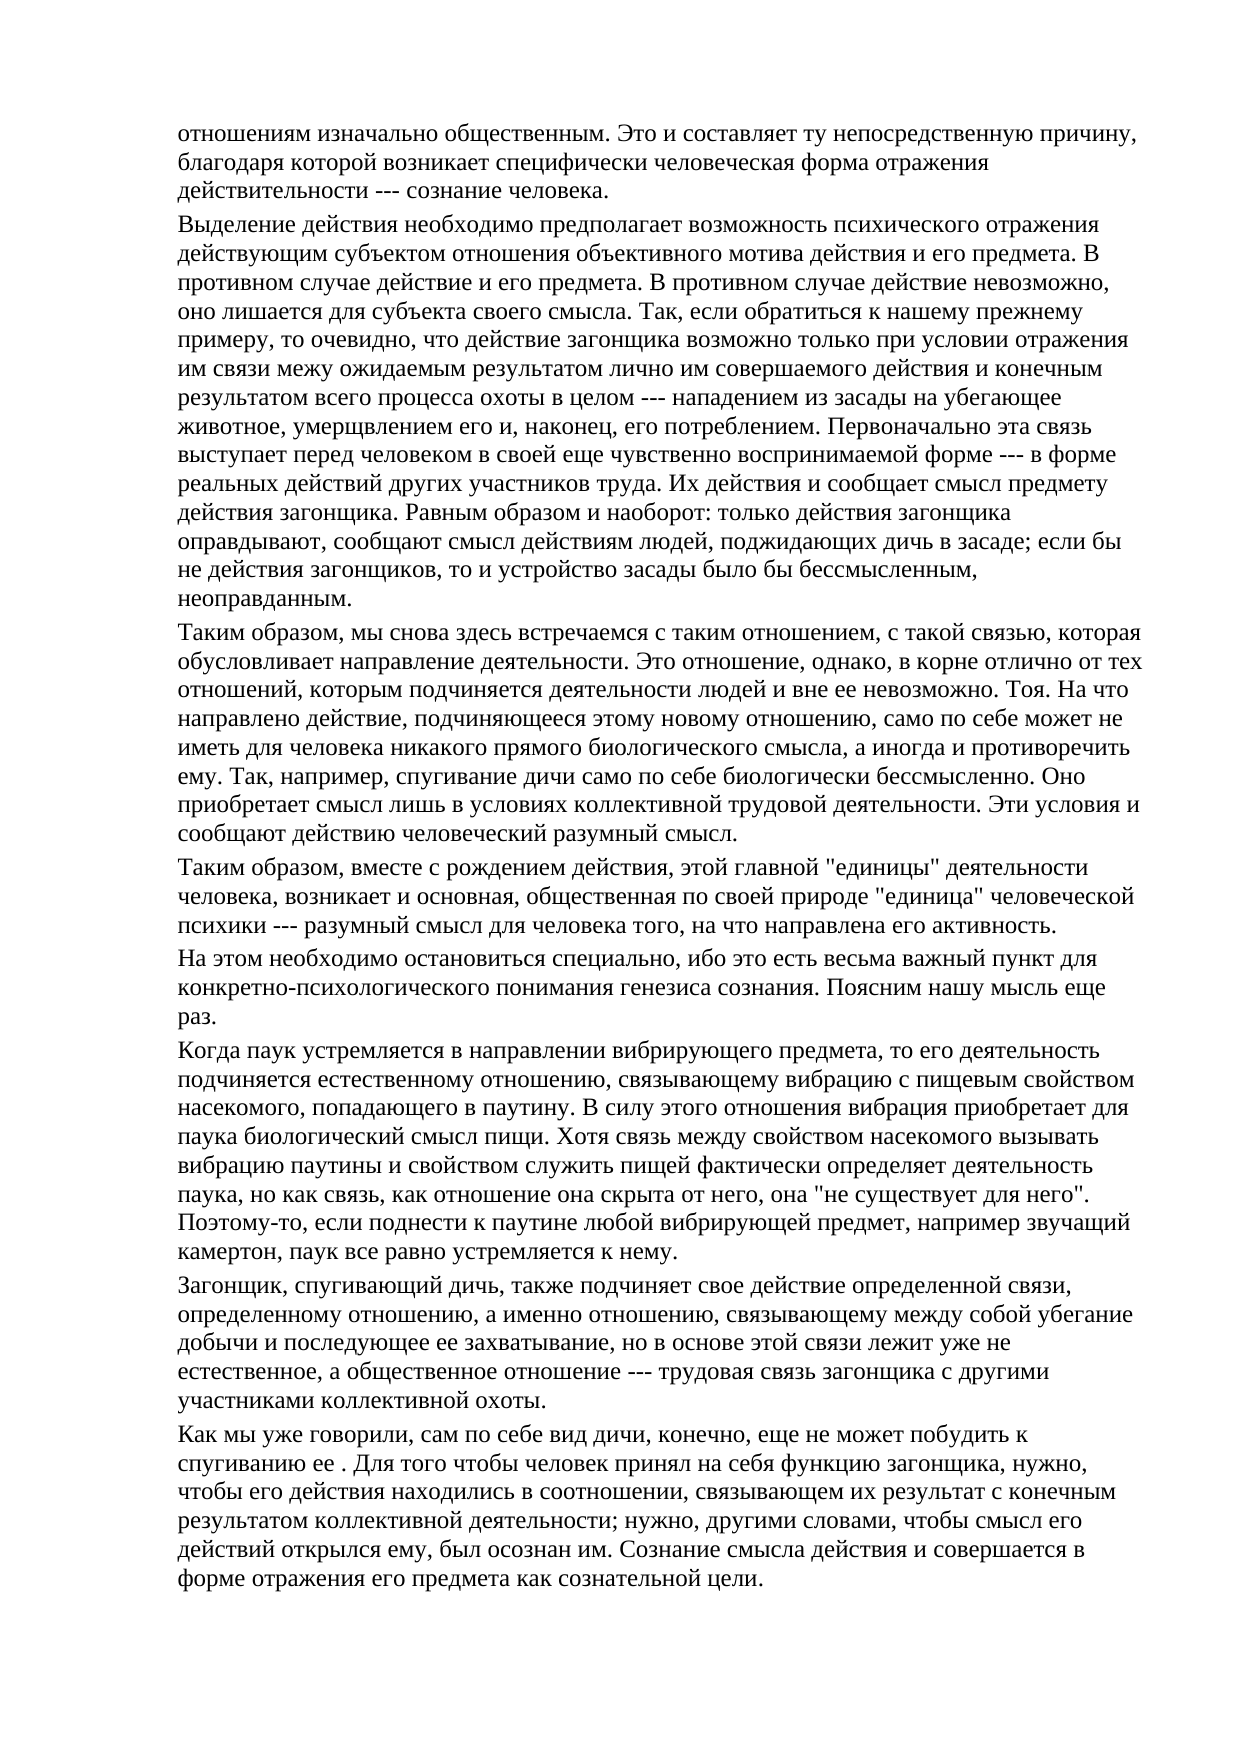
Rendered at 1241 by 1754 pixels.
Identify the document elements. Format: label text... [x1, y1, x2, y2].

text Таким образом, вместе с рождением действия, этой главной "единицы" деятельности человека, возникает и основная, общественная по своей природе "единица" человеческой психики --- разумный смысл для человека того, на что направлена его активность. [177, 852, 1152, 938]
text Когда паук устремляется в направлении вибрирующего предмета, то его деятельность подчиняется естественному отношению, связывающему вибрацию с пищевым свойством насекомого, попадающего в паутину. В силу этого отношения вибрация приобретает для паука биологический смысл пищи. Хотя связь между свойством насекомого вызывать вибрацию паутины и свойством служить пищей фактически определяет деятельность паука, но как связь, как отношение она скрыта от него, она "не существует для него". Поэтому-то, если поднести к паутине любой вибрирующей предмет, например звучащий камертон, паук все равно устремляется к нему. [177, 1035, 1152, 1265]
text Таким образом, мы снова здесь встречаемся с таким отношением, с такой связью, которая обусловливает направление деятельности. Это отношение, однако, в корне отлично от тех отношений, которым подчиняется деятельности людей и вне ее невозможно. Тоя. На что направлено действие, подчиняющееся этому новому отношению, само по себе может не иметь для человека никакого прямого биологического смысла, а иногда и противоречить ему. Так, например, спугивание дичи само по себе биологически бессмысленно. Оно приобретает смысл лишь в условиях коллективной трудовой деятельности. Эти условия и сообщают действию человеческий разумный смысл. [177, 617, 1152, 847]
text На этом необходимо остановиться специально, ибо это есть весьма важный пункт для конкретно-психологического понимания генезиса сознания. Поясним нашу мысль еще раз. [177, 943, 1152, 1030]
text Выделение действия необходимо предполагает возможность психического отражения действующим субъектом отношения объективного мотива действия и его предмета. В противном случае действие и его предмета. В противном случае действие невозможно, оно лишается для субъекта своего смысла. Так, если обратиться к нашему прежнему примеру, то очевидно, что действие загонщика возможно только при условии отражения им связи межу ожидаемым результатом лично им совершаемого действия и конечным результатом всего процесса охоты в целом --- нападением из засады на убегающее животное, умерщвлением его и, наконец, его потреблением. Первоначально эта связь выступает перед человеком в своей еще чувственно воспринимаемой форме --- в форме реальных действий других участников труда. Их действия и сообщает смысл предмету действия загонщика. Равным образом и наоборот: только действия загонщика оправдывают, сообщают смысл действиям людей, поджидающих дичь в засаде; если бы не действия загонщиков, то и устройство засады было бы бессмысленным, неоправданным. [177, 209, 1152, 612]
text Как мы уже говорили, сам по себе вид дичи, конечно, еще не может побудить к спугиванию ее . Для того чтобы человек принял на себя функцию загонщика, нужно, чтобы его действия находились в соотношении, связывающем их результат с конечным результатом коллективной деятельности; нужно, другими словами, чтобы смысл его действий открылся ему, был осознан им. Сознание смысла действия и совершается в форме отражения его предмета как сознательной цели. [177, 1419, 1152, 1591]
text Загонщик, спугивающий дичь, также подчиняет свое действие определенной связи, определенному отношению, а именно отношению, связывающему между собой убегание добычи и последующее ее захватывание, но в основе этой связи лежит уже не естественное, а общественное отношение --- трудовая связь загонщика с другими участниками коллективной охоты. [177, 1270, 1152, 1414]
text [177, 118, 1152, 204]
